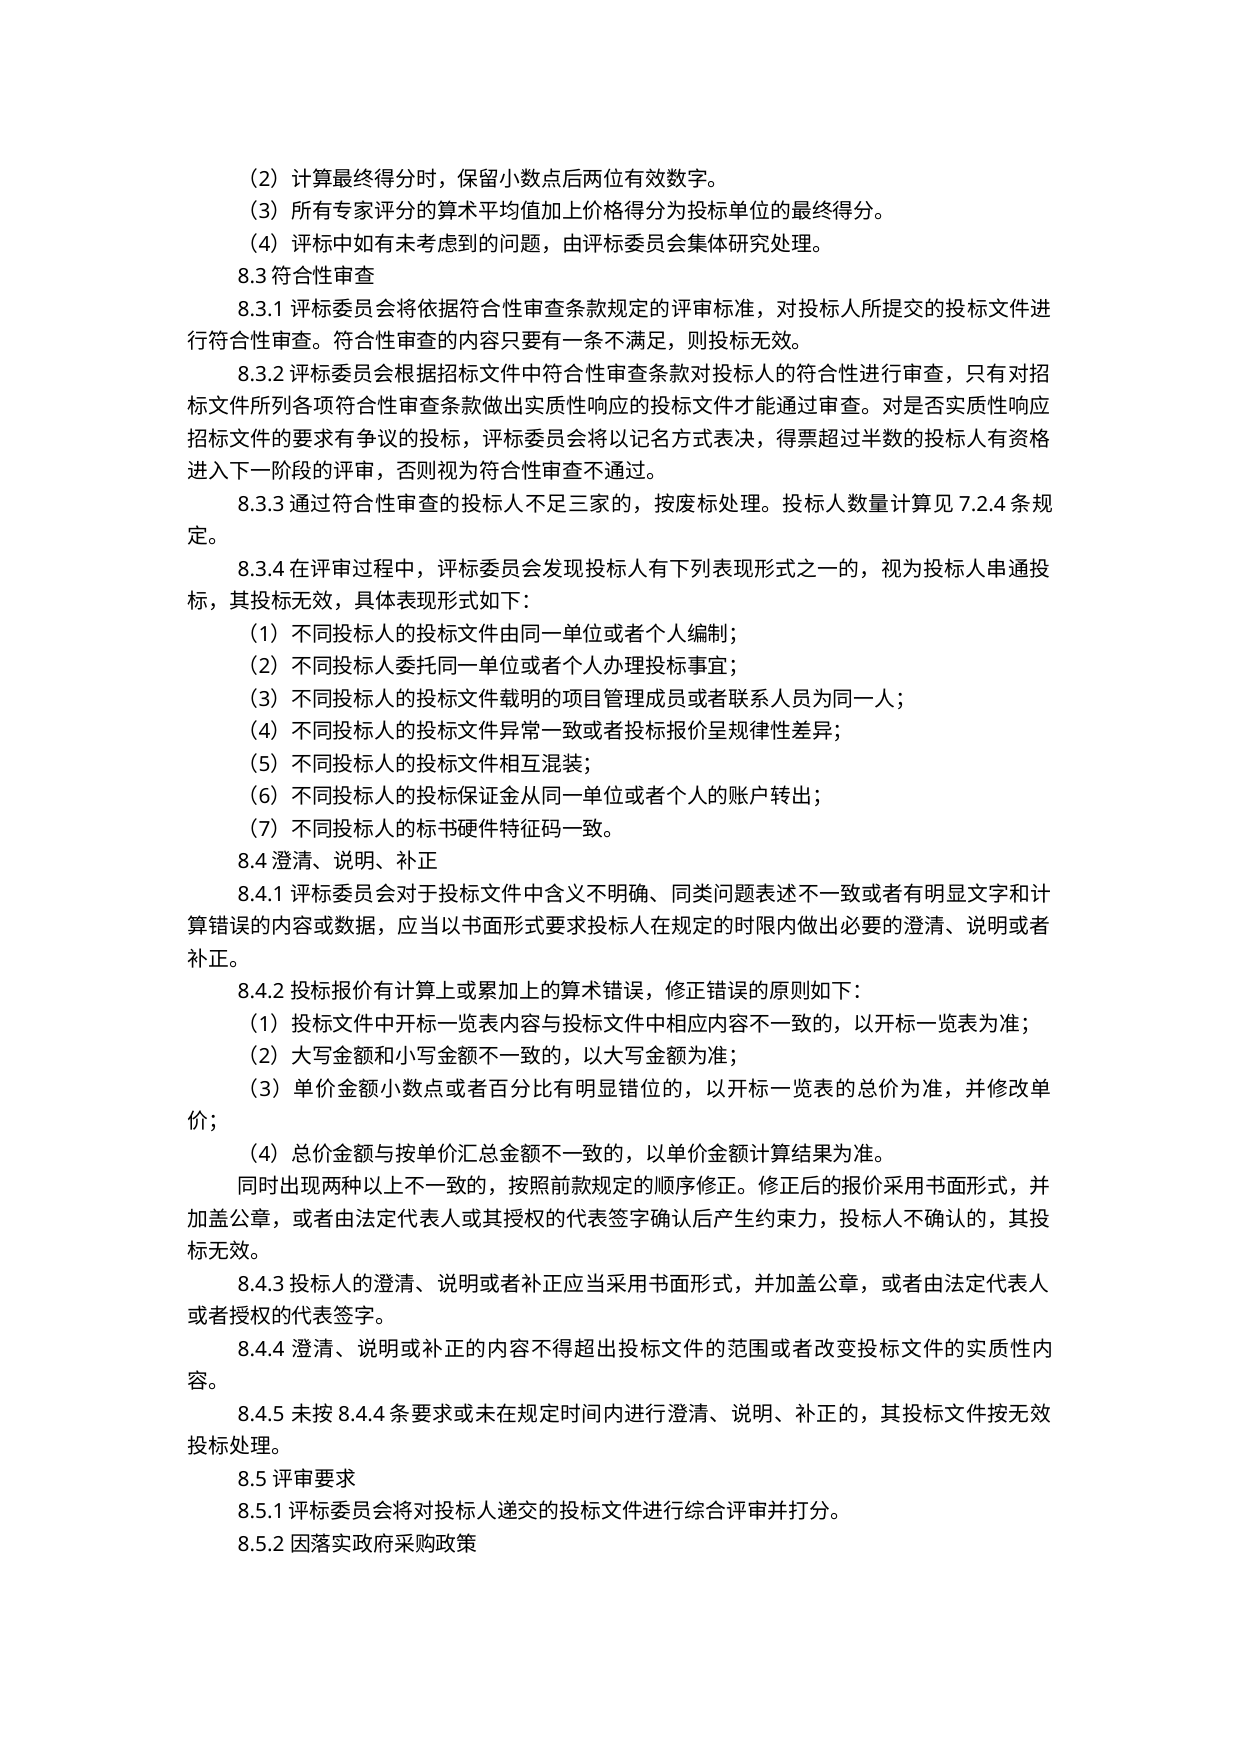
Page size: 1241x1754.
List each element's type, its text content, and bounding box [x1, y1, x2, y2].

text （1）不同投标人的投标文件由同一单位或者个人编制； [187, 617, 1053, 649]
text 8.3符合性审查 [187, 259, 1053, 292]
text （1）投标文件中开标一览表内容与投标文件中相应内容不一致的，以开标一览表为准； [187, 1007, 1053, 1039]
text （4）总价金额与按单价汇总金额不一致的，以单价金额计算结果为准。 [187, 1137, 1053, 1169]
text （4）评标中如有未考虑到的问题，由评标委员会集体研究处理。 [187, 227, 1053, 259]
text 8.5.2 因落实政府采购政策 [187, 1527, 1053, 1559]
text 8.5.1评标委员会将对投标人递交的投标文件进行综合评审并打分。 [187, 1494, 1053, 1527]
text （2）计算最终得分时，保留小数点后两位有效数字。 [187, 162, 1053, 194]
text 8.4.5 未按8.4.4条要求或未在规定时间内进行澄清、说明、补正的，其投标文件按无效投标处理。 [187, 1397, 1053, 1462]
text （6）不同投标人的投标保证金从同一单位或者个人的账户转出； [187, 779, 1053, 812]
text 8.3.4在评审过程中，评标委员会发现投标人有下列表现形式之一的，视为投标人串通投标，其投标无效，具体表现形式如下： [187, 552, 1053, 617]
text 8.3.3通过符合性审查的投标人不足三家的，按废标处理。投标人数量计算见7.2.4条规定。 [187, 487, 1053, 552]
text 8.5 评审要求 [187, 1462, 1053, 1494]
text 8.4.3投标人的澄清、说明或者补正应当采用书面形式，并加盖公章，或者由法定代表人或者授权的代表签字。 [187, 1267, 1053, 1332]
text （3）单价金额小数点或者百分比有明显错位的，以开标一览表的总价为准，并修改单价； [187, 1072, 1053, 1137]
text 同时出现两种以上不一致的，按照前款规定的顺序修正。修正后的报价采用书面形式，并加盖公章，或者由法定代表人或其授权的代表签字确认后产生约束力，投标人不确认的，其投标无效。 [187, 1169, 1053, 1267]
text （2）大写金额和小写金额不一致的，以大写金额为准； [187, 1039, 1053, 1072]
text （5）不同投标人的投标文件相互混装； [187, 747, 1053, 779]
text 8.4.2 投标报价有计算上或累加上的算术错误，修正错误的原则如下： [187, 974, 1053, 1007]
text （3）所有专家评分的算术平均值加上价格得分为投标单位的最终得分。 [187, 194, 1053, 227]
text （3）不同投标人的投标文件载明的项目管理成员或者联系人员为同一人； [187, 682, 1053, 714]
text 8.4.1 评标委员会对于投标文件中含义不明确、同类问题表述不一致或者有明显文字和计算错误的内容或数据，应当以书面形式要求投标人在规定的时限内做出必要的澄清、说明或者补正。 [187, 877, 1053, 974]
text （2）不同投标人委托同一单位或者个人办理投标事宜； [187, 649, 1053, 682]
text 8.4澄清、说明、补正 [187, 844, 1053, 877]
text 8.4.4 澄清、说明或补正的内容不得超出投标文件的范围或者改变投标文件的实质性内容。 [187, 1332, 1053, 1397]
text （7）不同投标人的标书硬件特征码一致。 [187, 812, 1053, 844]
text 8.3.1 评标委员会将依据符合性审查条款规定的评审标准，对投标人所提交的投标文件进行符合性审查。符合性审查的内容只要有一条不满足，则投标无效。 [187, 292, 1053, 357]
text 8.3.2评标委员会根据招标文件中符合性审查条款对投标人的符合性进行审查，只有对招标文件所列各项符合性审查条款做出实质性响应的投标文件才能通过审查。对是否实质性响应招标文件的要求有争议的投标，评标委员会将以记名方式表决，得票超过半数的投标人有资格进入下一阶段的评审，否则视为符合性审查不通过。 [187, 357, 1053, 487]
text （4）不同投标人的投标文件异常一致或者投标报价呈规律性差异； [187, 714, 1053, 747]
